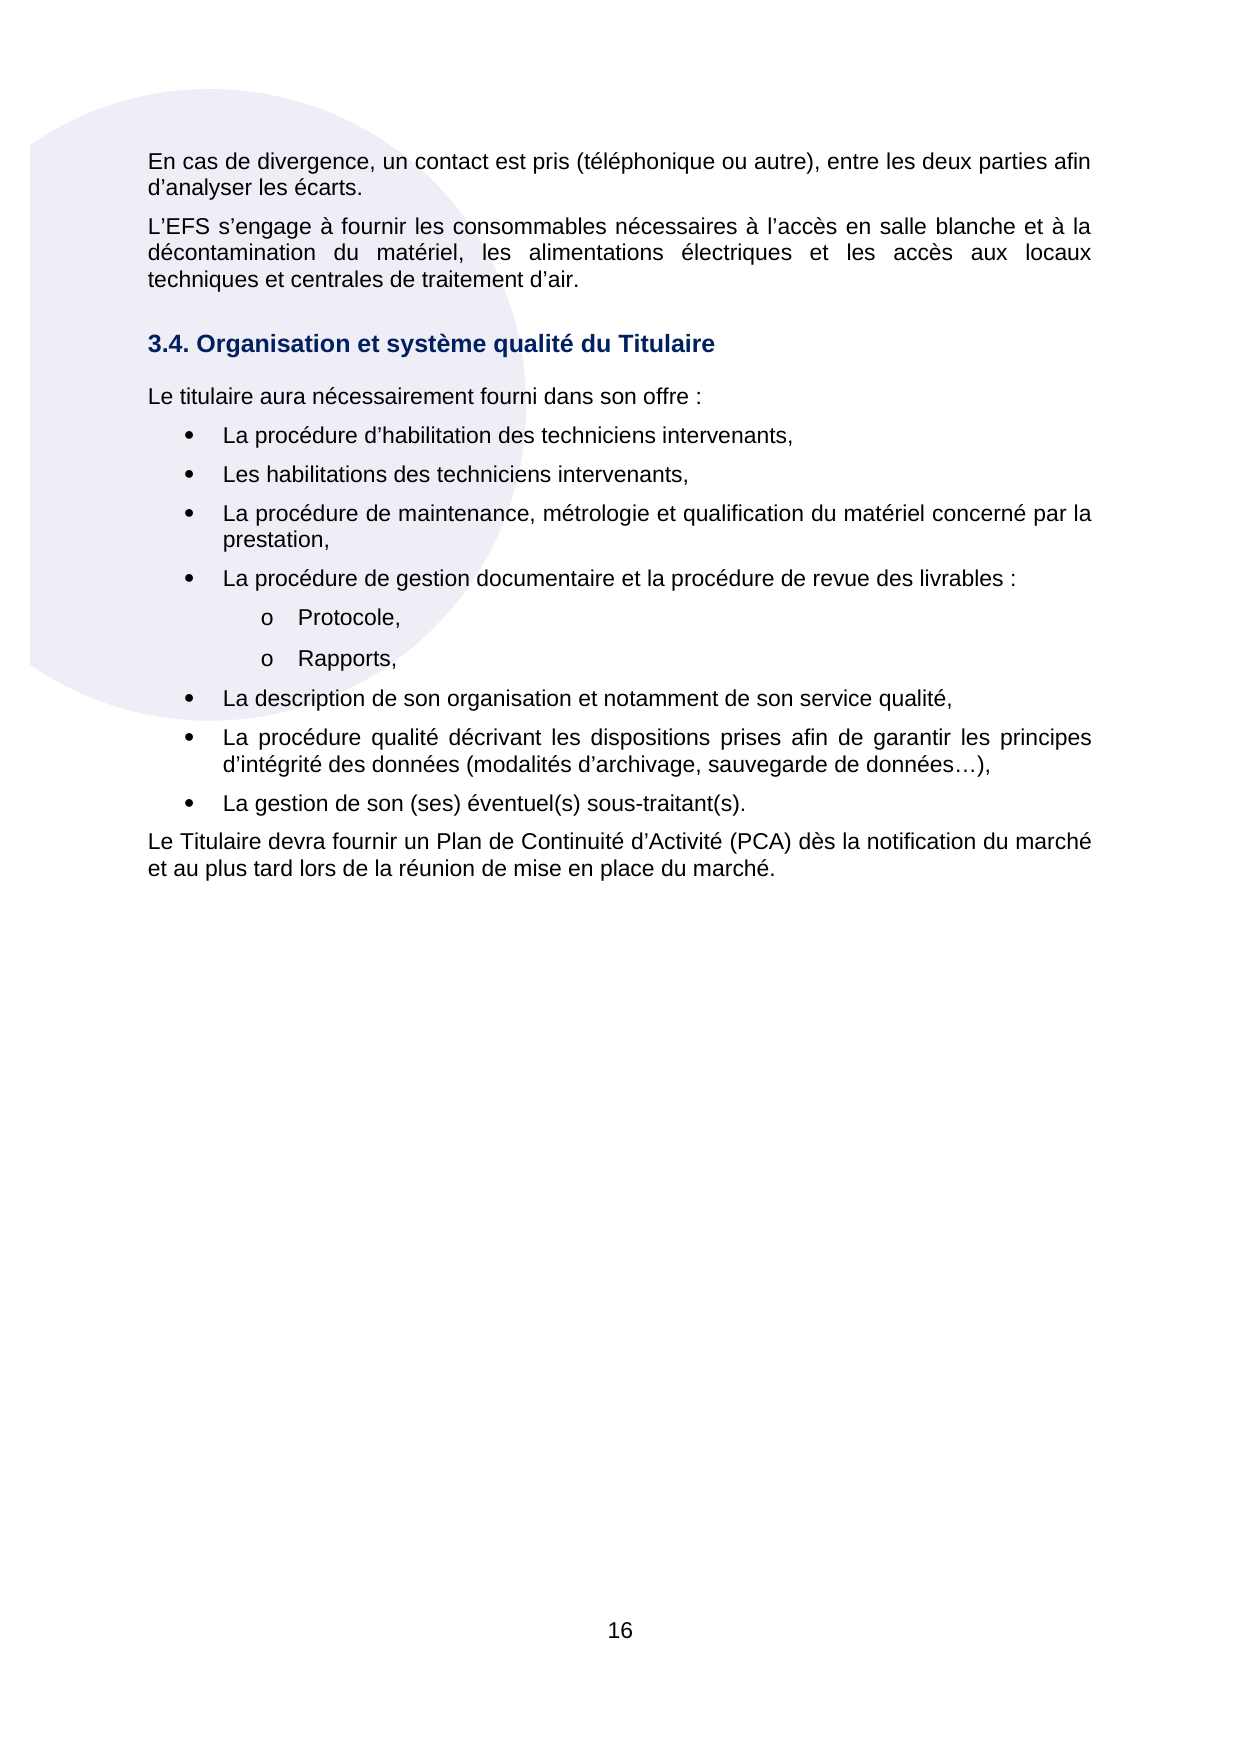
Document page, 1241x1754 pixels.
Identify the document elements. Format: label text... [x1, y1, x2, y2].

subtitle Organisation et système qualité du Titulaire [148, 329, 1093, 358]
list La procédure qualité décrivant les dispositions prises afin de garantir les principes d’intégrité des données (modalités d’archivage, sauvegarde de données…), [185, 724, 1093, 777]
list Les habilitations des techniciens intervenants, [185, 461, 1093, 487]
list La procédure de maintenance, métrologie et qualification du matériel concerné par la prestation, [185, 500, 1093, 552]
text L’EFS s’engage à fournir les consommables nécessaires à l’accès en salle blanche et à la décontamination du matériel, les alimentations électriques et les accès aux locaux techniques et centrales de traitement d’air. [148, 213, 1093, 292]
text En cas de divergence, un contact est pris (téléphonique ou autre), entre les deux parties afin d’analyser les écarts. [148, 148, 1093, 200]
list Protocole, [260, 604, 1093, 632]
list La procédure de gestion documentaire et la procédure de revue des livrables : [185, 565, 1093, 591]
list La description de son organisation et notamment de son service qualité, [185, 685, 1093, 712]
list La procédure d’habilitation des techniciens intervenants, [185, 422, 1093, 448]
picture [29, 59, 532, 768]
list La gestion de son (ses) éventuel(s) sous-traitant(s). [185, 789, 1093, 816]
list Rapports, [260, 644, 1093, 673]
text Le titulaire aura nécessairement fourni dans son offre : [148, 383, 1093, 409]
text Le Titulaire devra fournir un Plan de Continuité d’Activité (PCA) dès la notification du marché et au plus tard lors de la réunion de mise en place du marché. [148, 828, 1093, 881]
